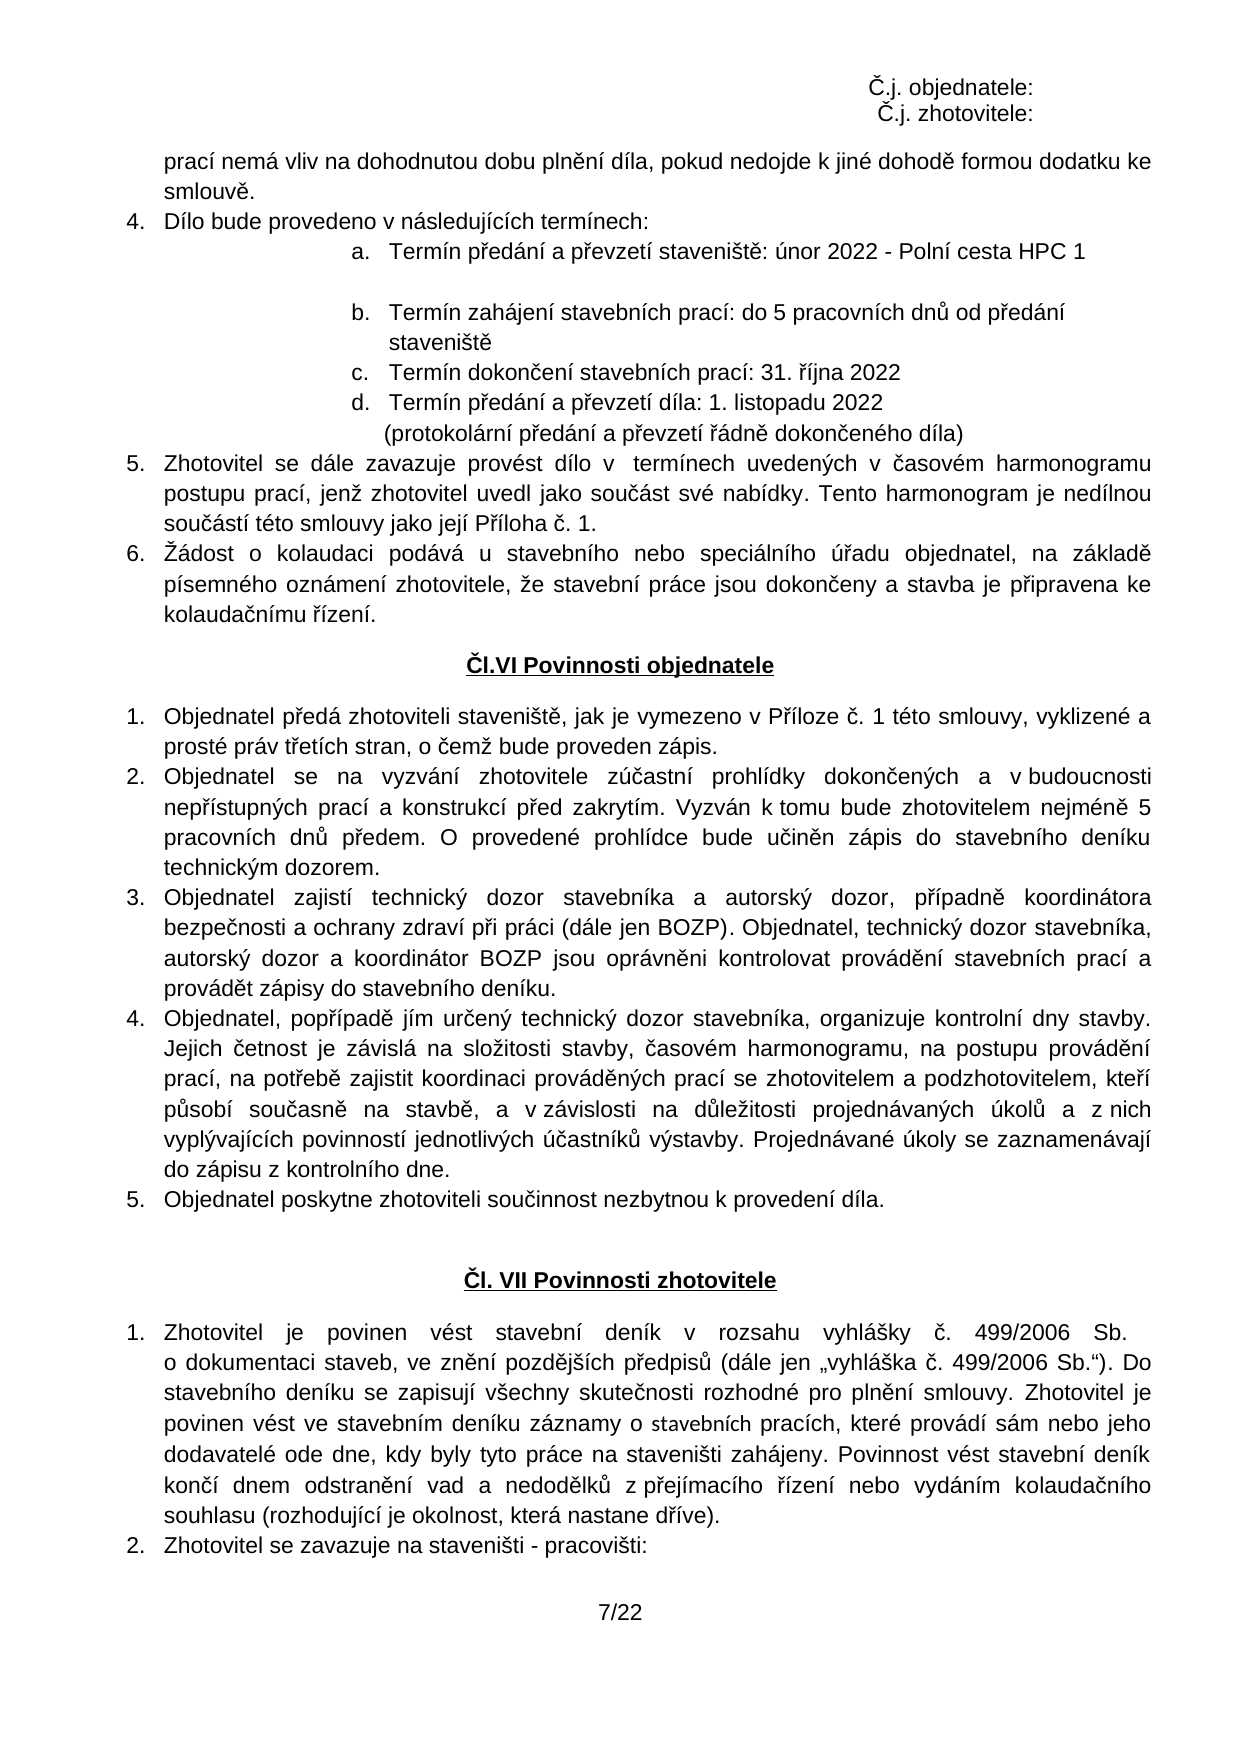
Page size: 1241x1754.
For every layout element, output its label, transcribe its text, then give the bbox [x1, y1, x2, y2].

list Termín předání a převzetí staveniště: únor 2022 - Polní cesta HPC 1 [351, 238, 1152, 265]
text Čl.VI Povinnosti objednatele [89, 652, 1152, 678]
list Objednatel se na vyzvání zhotovitele zúčastní prohlídky dokončených a v budoucnosti nepřístupných prací a konstrukcí před zakrytím. Vyzván k tomu bude zhotovitelem nejméně 5 pracovních dnů předem. O provedené prohlídce bude učiněn zápis do stavebního deníku technickým dozorem. [126, 763, 1152, 880]
text Čl. VII Povinnosti zhotovitele [89, 1267, 1152, 1294]
list Termín zahájení stavebních prací: do 5 pracovních dnů od předání staveniště [351, 299, 1152, 355]
list Zhotovitel se zavazuje na staveništi - pracovišti: [126, 1532, 1152, 1558]
list Termín předání a převzetí díla: 1. listopadu 2022 [351, 389, 1152, 416]
list Objednatel předá zhotoviteli staveniště, jak je vymezeno v Příloze č. 1 této smlouvy, vyklizené a prosté práv třetích stran, o čemž bude proveden zápis. [126, 703, 1152, 759]
list Žádost o kolaudaci podává u stavebního nebo speciálního úřadu objednatel, na základě písemného oznámení zhotovitele, že stavební práce jsou dokončeny a stavba je připravena ke kolaudačnímu řízení. [126, 540, 1152, 627]
list Objednatel zajistí technický dozor stavebníka a autorský dozor, případně koordinátora bezpečnosti a ochrany zdraví při práci (dále jen BOZP). Objednatel, technický dozor stavebníka, autorský dozor a koordinátor BOZP jsou oprávněni kontrolovat provádění stavebních prací a provádět zápisy do stavebního deníku. [126, 884, 1152, 1001]
list Zhotovitel se dále zavazuje provést dílo v termínech uvedených v časovém harmonogramu postupu prací, jenž zhotovitel uvedl jako součást své nabídky. Tento harmonogram je nedílnou součástí této smlouvy jako její Příloha č. 1. [126, 450, 1152, 537]
list Termín dokončení stavebních prací: 31. října 2022 [351, 359, 1152, 386]
list Dílo bude provedeno v následujících termínech: [126, 208, 1152, 234]
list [126, 148, 1152, 204]
list (protokolární předání a převzetí řádně dokončeného díla) [311, 419, 1152, 446]
list Objednatel poskytne zhotoviteli součinnost nezbytnou k provedení díla. [126, 1186, 1152, 1213]
list Objednatel, popřípadě jím určený technický dozor stavebníka, organizuje kontrolní dny stavby. Jejich četnost je závislá na složitosti stavby, časovém harmonogramu, na postupu provádění prací, na potřebě zajistit koordinaci prováděných prací se zhotovitelem a podzhotovitelem, kteří působí současně na stavbě, a v závislosti na důležitosti projednávaných úkolů a z nich vyplývajících povinností jednotlivých účastníků výstavby. Projednávané úkoly se zaznamenávají do zápisu z kontrolního dne. [126, 1005, 1152, 1182]
list Zhotovitel je povinen vést stavební deník v rozsahu vyhlášky č. 499/2006 Sb. o dokumentaci staveb, ve znění pozdějších předpisů (dále jen „vyhláška č. 499/2006 Sb.“). Do stavebního deníku se zapisují všechny skutečnosti rozhodné pro plnění smlouvy. Zhotovitel je povinen vést ve stavebním deníku záznamy o stavebních pracích, které provádí sám nebo jeho dodavatelé ode dne, kdy byly tyto práce na staveništi zahájeny. Povinnost vést stavební deník končí dnem odstranění vad a nedodělků z přejímacího řízení nebo vydáním kolaudačního souhlasu (rozhodující je okolnost, která nastane dříve). [126, 1318, 1152, 1528]
